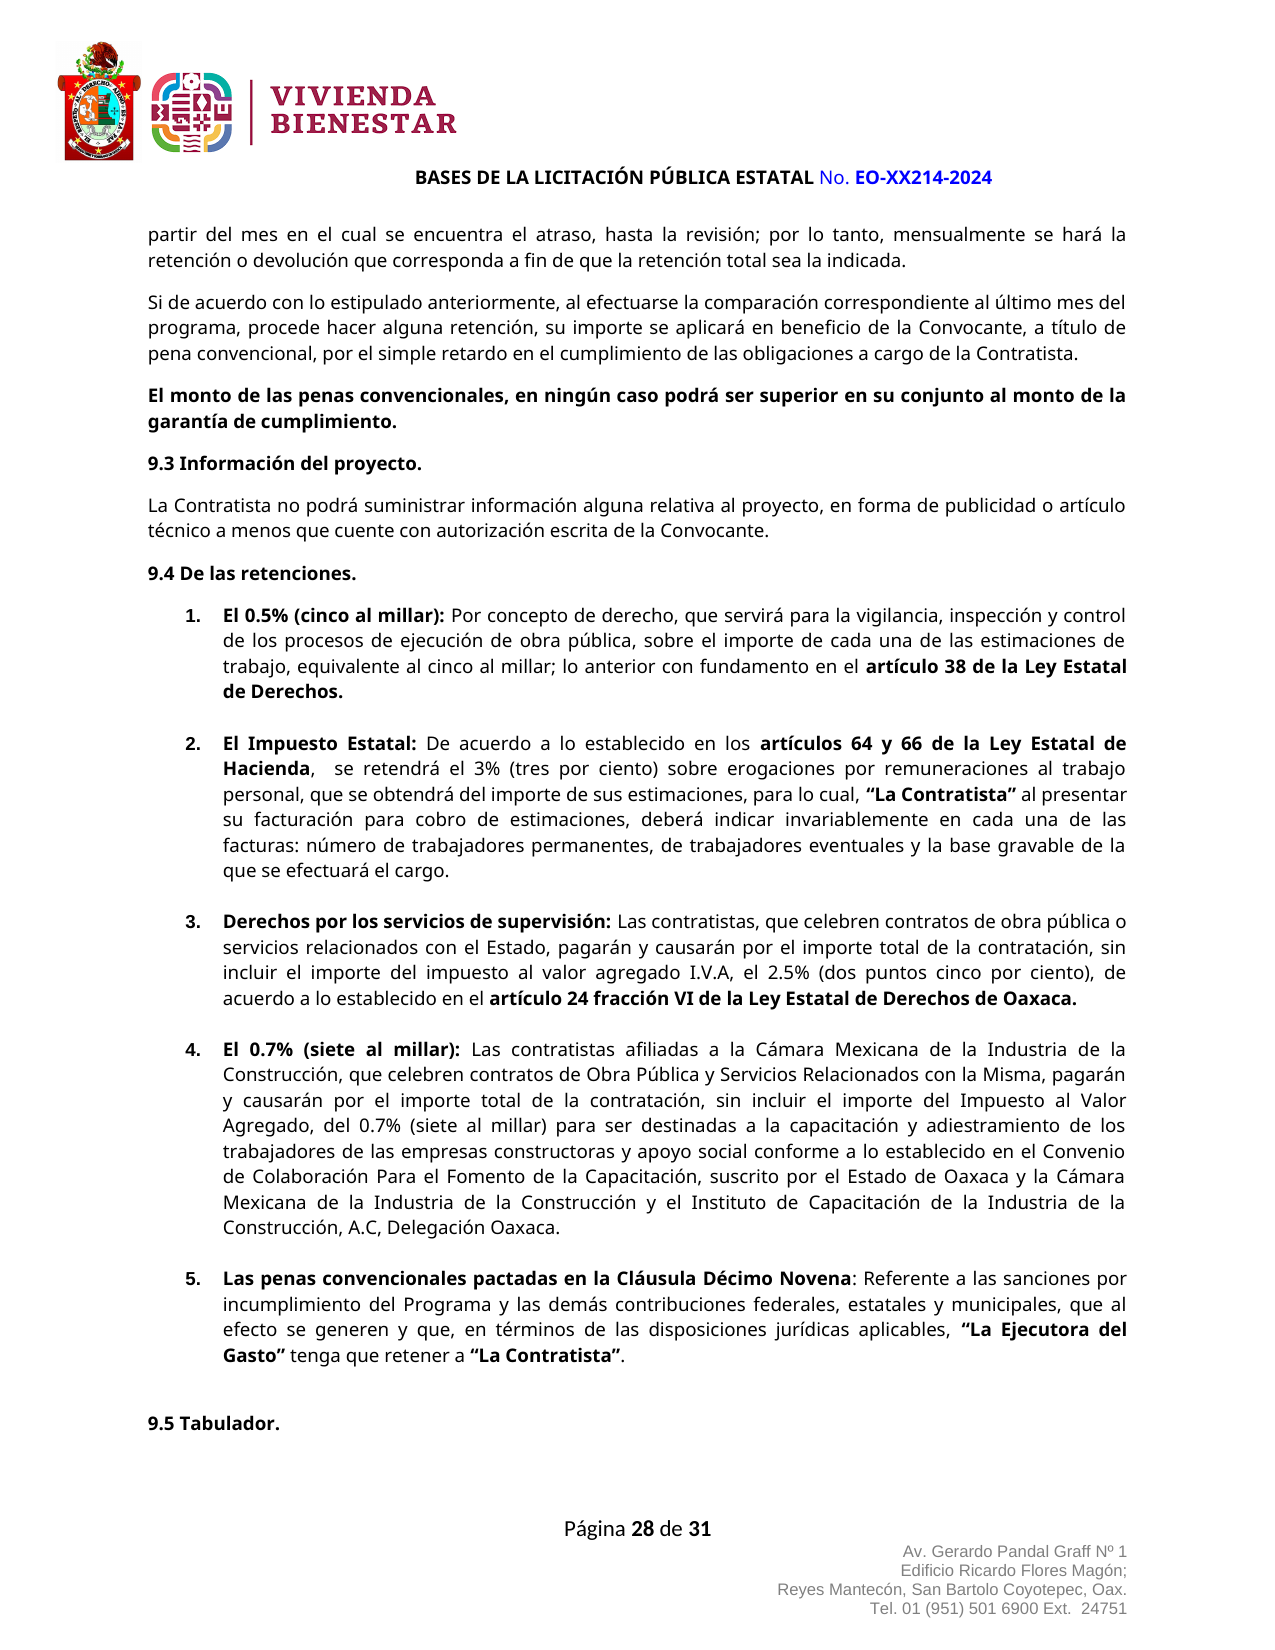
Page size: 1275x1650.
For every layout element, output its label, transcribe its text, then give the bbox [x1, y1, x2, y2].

list El 0.5% (cinco al millar): Por concepto de derecho, que servirá para la vigilancia, inspección y control de los procesos de ejecución de obra pública, sobre el importe de cada una de las estimaciones de trabajo, equivalente al cinco al millar; lo anterior con fundamento en el artículo 38 de la Ley Estatal de Derechos. [185, 602, 1127, 704]
list El Impuesto Estatal: De acuerdo a lo establecido en los artículos 64 y 66 de la Ley Estatal de Hacienda, se retendrá el 3% (tres por ciento) sobre erogaciones por remuneraciones al trabajo personal, que se obtendrá del importe de sus estimaciones, para lo cual, “La Contratista” al presentar su facturación para cobro de estimaciones, deberá indicar invariablemente en cada una de las facturas: número de trabajadores permanentes, de trabajadores eventuales y la base gravable de la que se efectuará el cargo. [185, 730, 1127, 883]
picture [147, 64, 473, 161]
text El monto de las penas convencionales, en ningún caso podrá ser superior en su conjunto al monto de la garantía de cumplimiento. [148, 382, 1127, 433]
text 9.4 De las retenciones. [148, 560, 1127, 586]
list El 0.7% (siete al millar): Las contratistas afiliadas a la Cámara Mexicana de la Industria de la Construcción, que celebren contratos de Obra Pública y Servicios Relacionados con la Misma, pagarán y causarán por el importe total de la contratación, sin incluir el importe del Impuesto al Valor Agregado, del 0.7% (siete al millar) para ser destinadas a la capacitación y adiestramiento de los trabajadores de las empresas constructoras y apoyo social conforme a lo establecido en el Convenio de Colaboración Para el Fomento de la Capacitación, suscrito por el Estado de Oaxaca y la Cámara Mexicana de la Industria de la Construcción y el Instituto de Capacitación de la Industria de la Construcción, A.C, Delegación Oaxaca. [185, 1036, 1127, 1240]
text La Contratista no podrá suministrar información alguna relativa al proyecto, en forma de publicidad o artículo técnico a menos que cuente con autorización escrita de la Convocante. [148, 492, 1127, 543]
text Si de acuerdo con lo estipulado anteriormente, al efectuarse la comparación correspondiente al último mes del programa, procede hacer alguna retención, su importe se aplicará en beneficio de la Convocante, a título de pena convencional, por el simple retardo en el cumplimiento de las obligaciones a cargo de la Contratista. [148, 289, 1127, 366]
list Las penas convencionales pactadas en la Cláusula Décimo Novena: Referente a las sanciones por incumplimiento del Programa y las demás contribuciones federales, estatales y municipales, que al efecto se generen y que, en términos de las disposiciones jurídicas aplicables, “La Ejecutora del Gasto” tenga que retener a “La Contratista”. [185, 1266, 1127, 1368]
picture [55, 41, 143, 163]
list Derechos por los servicios de supervisión: Las contratistas, que celebren contratos de obra pública o servicios relacionados con el Estado, pagarán y causarán por el importe total de la contratación, sin incluir el importe del impuesto al valor agregado I.V.A, el 2.5% (dos puntos cinco por ciento), de acuerdo a lo establecido en el artículo 24 fracción VI de la Ley Estatal de Derechos de Oaxaca. [185, 908, 1127, 1011]
text 9.5 Tabulador. [148, 1410, 1127, 1436]
text 9.3 Información del proyecto. [148, 450, 1127, 476]
